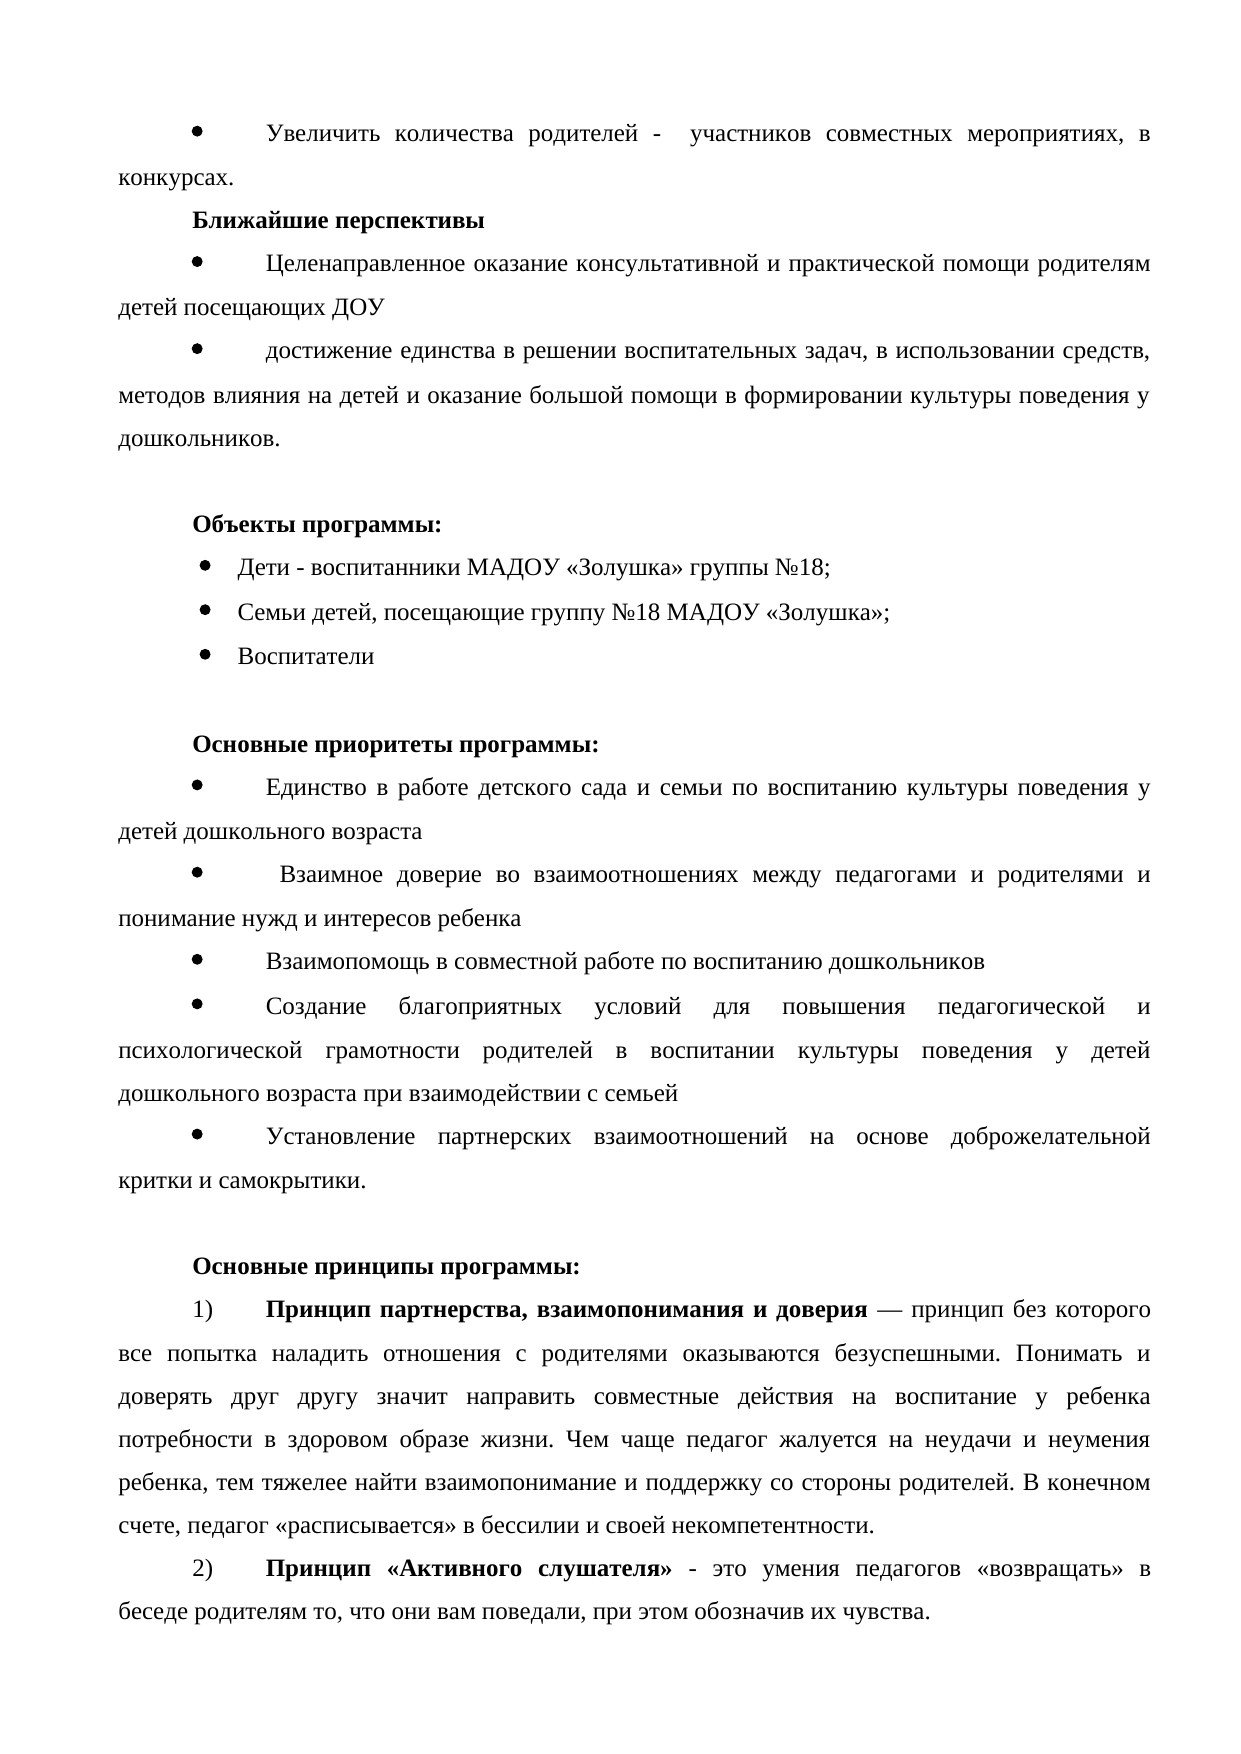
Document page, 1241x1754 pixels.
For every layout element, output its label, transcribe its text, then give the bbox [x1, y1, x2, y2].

text Основные приоритеты программы: [118, 729, 1152, 757]
list Взаимное доверие во взаимоотношениях между педагогами и родителями и понимание нужд и интересов ребенка [118, 859, 1152, 932]
list Увеличить количества родителей - участников совместных мероприятиях, в конкурсах. [118, 118, 1152, 191]
text Ближайшие перспективы [118, 205, 1152, 234]
list Объекты программы: [192, 509, 1152, 538]
list Принцип партнерства, взаимопонимания и доверия — принцип без которого все попытка наладить отношения с родителями оказываются безуспешными. Понимать и доверять друг другу значит направить совместные действия на воспитание у ребенка потребности в здоровом образе жизни. Чем чаще педагог жалуется на неудачи и неумения ребенка, тем тяжелее найти взаимопонимание и поддержку со стороны родителей. В конечном счете, педагог «расписывается» в бессилии и своей некомпетентности. [118, 1294, 1152, 1539]
list Дети - воспитанники МАДОУ «Золушка» группы №18; [200, 552, 1152, 582]
list Единство в работе детского сада и семьи по воспитанию культуры поведения у детей дошкольного возраста [118, 772, 1152, 845]
list Целенаправленное оказание консультативной и практической помощи родителям детей посещающих ДОУ [118, 248, 1152, 321]
list Установление партнерских взаимоотношений на основе доброжелательной критки и самокрытики. [118, 1121, 1152, 1194]
list Основные принципы программы: [192, 1251, 1152, 1280]
list Принцип «Активного слушателя» - это умения педагогов «возвращать» в беседе родителям то, что они вам поведали, при этом обозначив их чувства. [118, 1553, 1152, 1625]
list Создание благоприятных условий для повышения педагогической и психологической грамотности родителей в воспитании культуры поведения у детей дошкольного возраста при взаимодействии с семьей [118, 991, 1152, 1107]
list Взаимопомощь в совместной работе по воспитанию дошкольников [118, 946, 1152, 976]
list Воспитатели [200, 641, 1152, 671]
list достижение единства в решении воспитательных задач, в использовании средств, методов влияния на детей и оказание большой помощи в формировании культуры поведения у дошкольников. [118, 336, 1152, 452]
list Семьи детей, посещающие группу №18 МАДОУ «Золушка»; [200, 597, 1152, 626]
